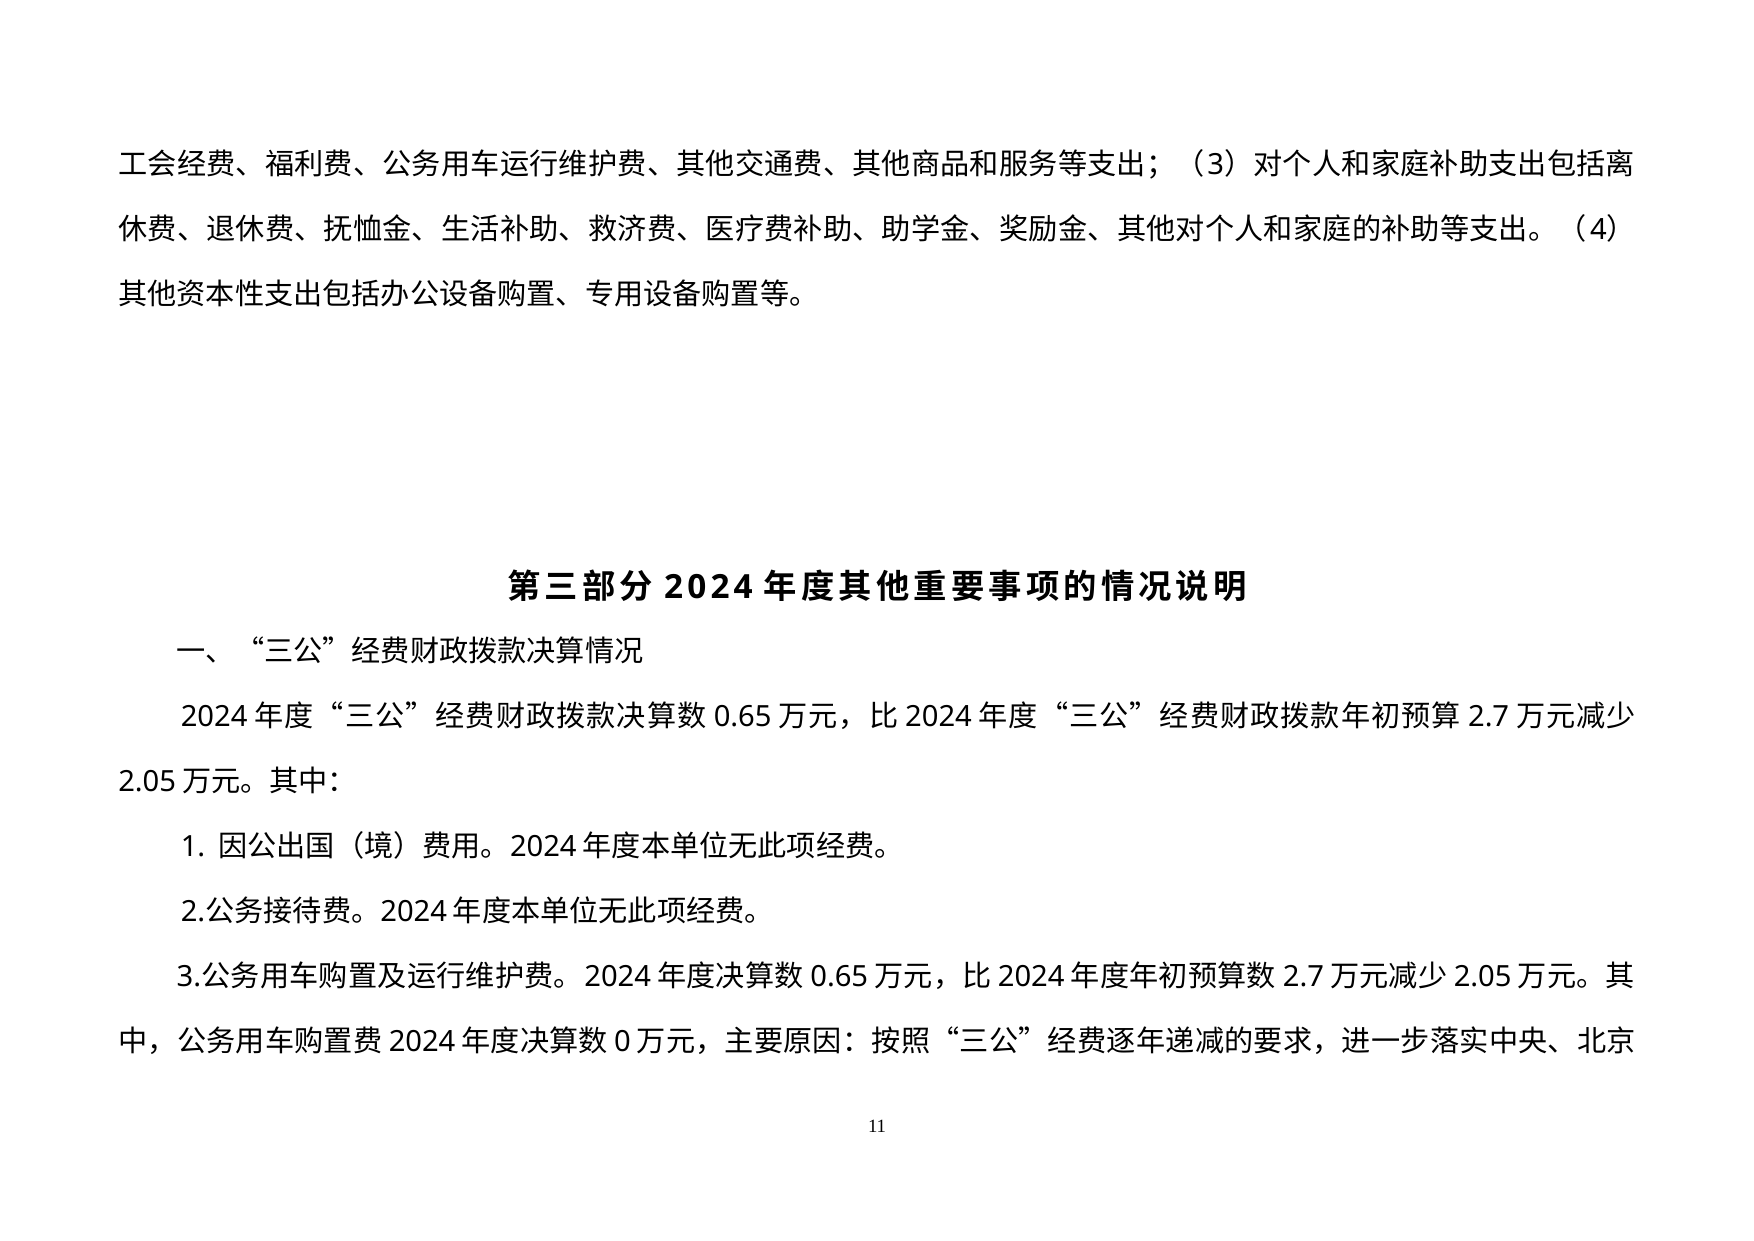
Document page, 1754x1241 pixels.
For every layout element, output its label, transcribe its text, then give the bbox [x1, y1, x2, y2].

text 2.公务接待费。2024年度本单位无此项经费。 [118, 877, 1636, 942]
text 一、“三公”经费财政拨款决算情况 [118, 617, 1636, 682]
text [118, 942, 1636, 1072]
list 因公出国（境）费用。2024年度本单位无此项经费。 [181, 812, 1636, 877]
text 第三部分2024年度其他重要事项的情况说明 [118, 552, 1636, 617]
text 2024年度“三公”经费财政拨款决算数0.65万元，比2024年度“三公”经费财政拨款年初预算2.7万元减少2.05万元。其中： [118, 682, 1636, 812]
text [118, 129, 1636, 324]
